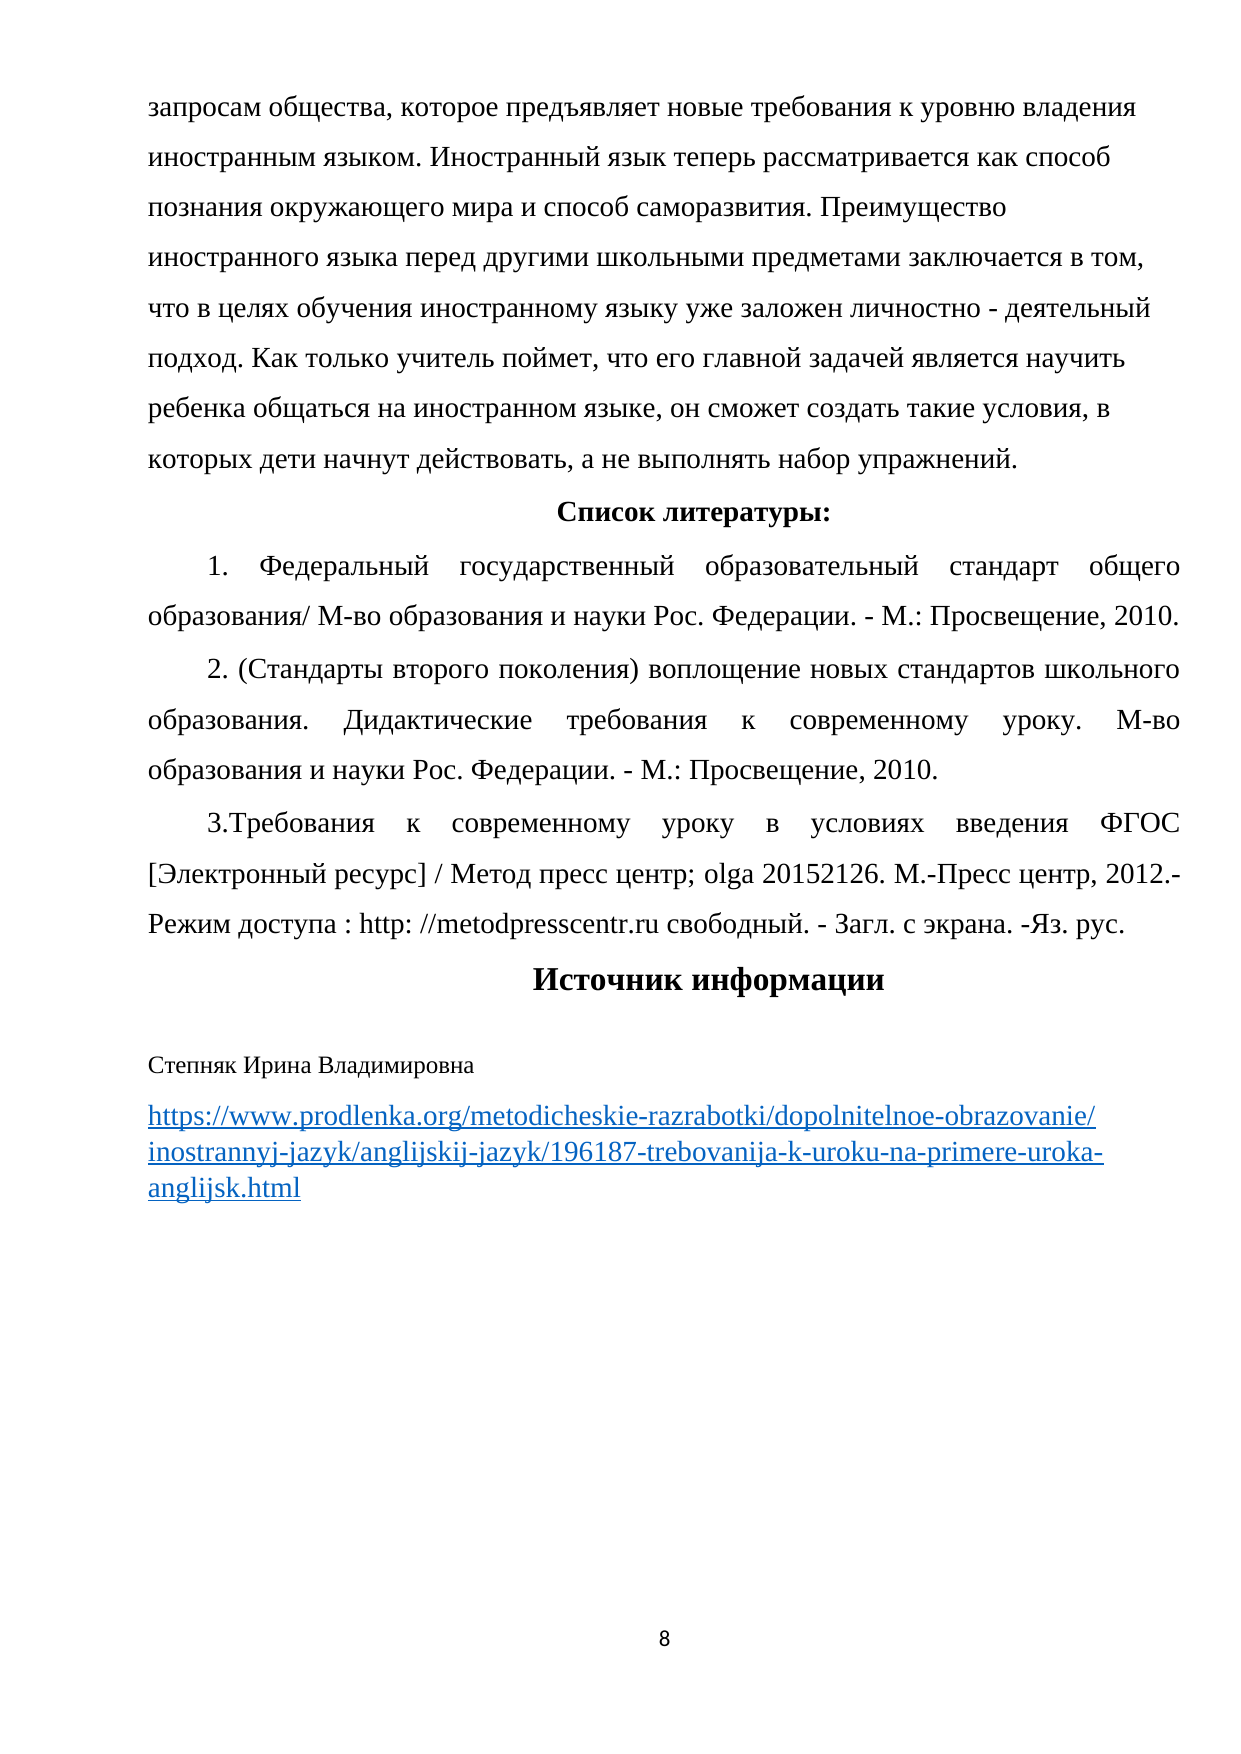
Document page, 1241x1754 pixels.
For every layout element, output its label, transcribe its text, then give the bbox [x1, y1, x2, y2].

list 3.Требования к современному уроку в условиях введения ФГОС [Электронный ресурс] / Метод пресс центр; olga .-Пресс центр, 2012.- Режим доступа : http: //metodpresscentr.ru свободный. - Загл. с экрана. -Яз. рус. [148, 806, 1181, 940]
text https://www.prodlenka.org/metodicheskie-razrabotki/dopolnitelnoe-obrazovanie/inostrannyj-jazyk/anglijskij-jazyk/196187-trebovanija-k-uroku-na-primere-uroka-anglijsk.html [148, 1098, 1181, 1204]
text 1. Федеральный государственный образовательный стандарт общего образования/ М-во образования и науки Рос. Федерации. - М.: Просвещение, 2010. [148, 548, 1181, 632]
text Список литературы: [148, 494, 1181, 528]
text Степняк Ирина Владимировна [148, 1020, 1181, 1079]
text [148, 89, 1181, 474]
text Источник информации [295, 959, 1122, 998]
text 2. (Стандарты второго поколения) воплощение новых стандартов школьного образования. Дидактические требования к современному уроку. М-во образования и науки Рос. Федерации. - М.: Просвещение, 2010. [148, 651, 1181, 786]
